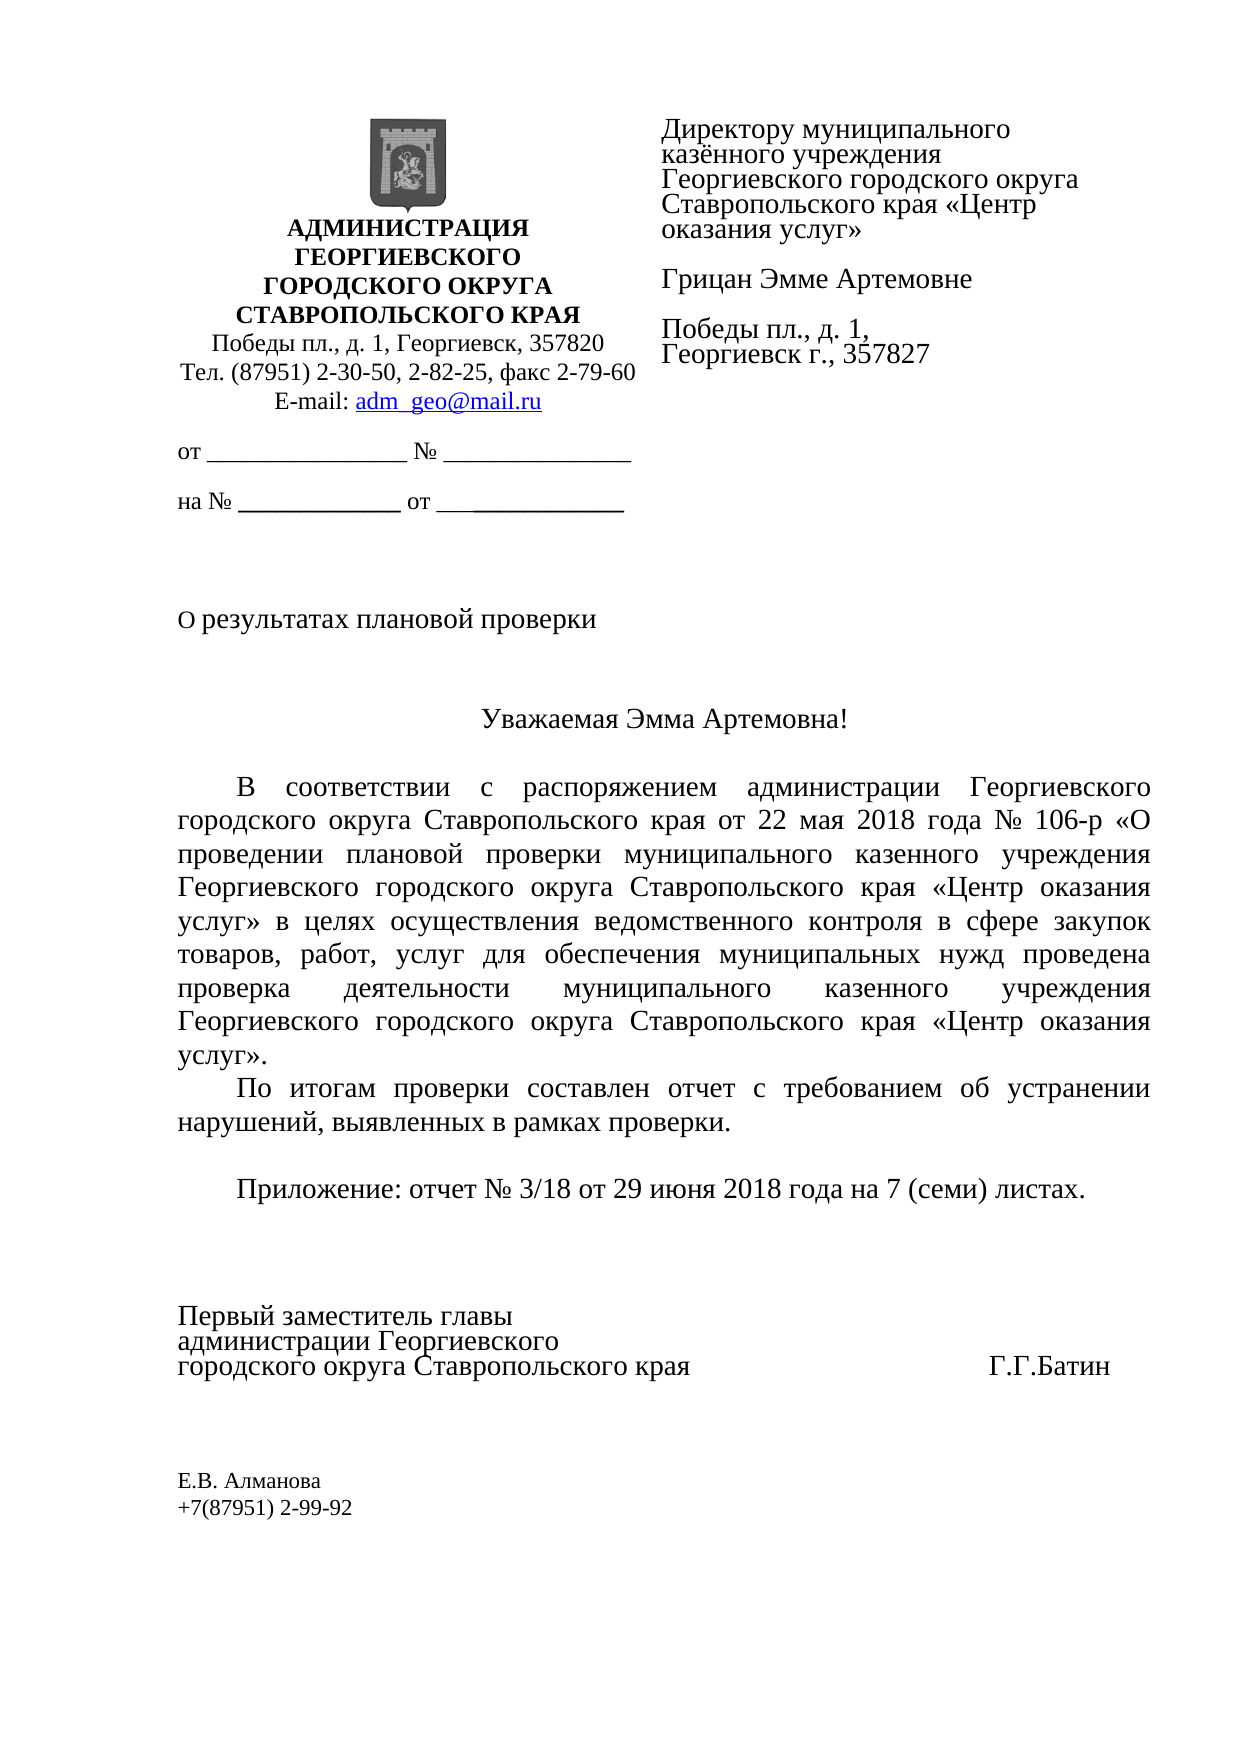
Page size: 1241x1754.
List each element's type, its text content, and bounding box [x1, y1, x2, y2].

table_header Директору муниципального казённого учреждения Георгиевского городского округа Ставропольского края «Центр оказания услуг» Грицан Эмме Артемовне Победы пл., д. 1, Георгиевск г., 357827 [650, 118, 1133, 572]
table_header АДМИНИСТРАЦИЯ ГЕОРГИЕВСКОГО ГОРОДСКОГО ОКРУГА СТАВРОПОЛЬСКОГО КРАЯ Победы пл., д. 1, Георгиевск, 357820 Тел. (87951) 2-30-50, 2-82-25, факс 2-79-60 E-mail: adm_geo@mail.ru от ________________ № _______________ на № _____________ от _______________ [166, 118, 650, 572]
text О результатах плановой проверки [177, 601, 1152, 634]
text Первый заместитель главы [177, 1305, 1152, 1330]
text Приложение: отчет № 3/18 от 29 июня 2018 года на 7 (семи) листах. [177, 1171, 1152, 1205]
text +7(87951) 2-99-92 [177, 1494, 1152, 1520]
text В соответствии с распоряжением администрации Георгиевского городского округа Ставропольского края от 22 мая 2018 года № 106-р «О проведении плановой проверки муниципального казенного учреждения Георгиевского городского округа Ставропольского края «Центр оказания услуг» в целях осуществления ведомственного контроля в сфере закупок товаров, работ, услуг для обеспечения муниципальных нужд проведена проверка деятельности муниципального казенного учреждения Георгиевского городского округа Ставропольского края «Центр оказания услуг». [177, 769, 1152, 1071]
text По итогам проверки составлен отчет с требованием об устранении нарушений, выявленных в рамках проверки. [177, 1071, 1152, 1138]
text администрации Георгиевского [177, 1330, 1152, 1355]
text городского округа Ставропольского края Г.Г.Батин [177, 1355, 1152, 1380]
text Уважаемая Эмма Артемовна! [177, 702, 1152, 735]
text Е.В. Алманова [177, 1468, 1152, 1494]
